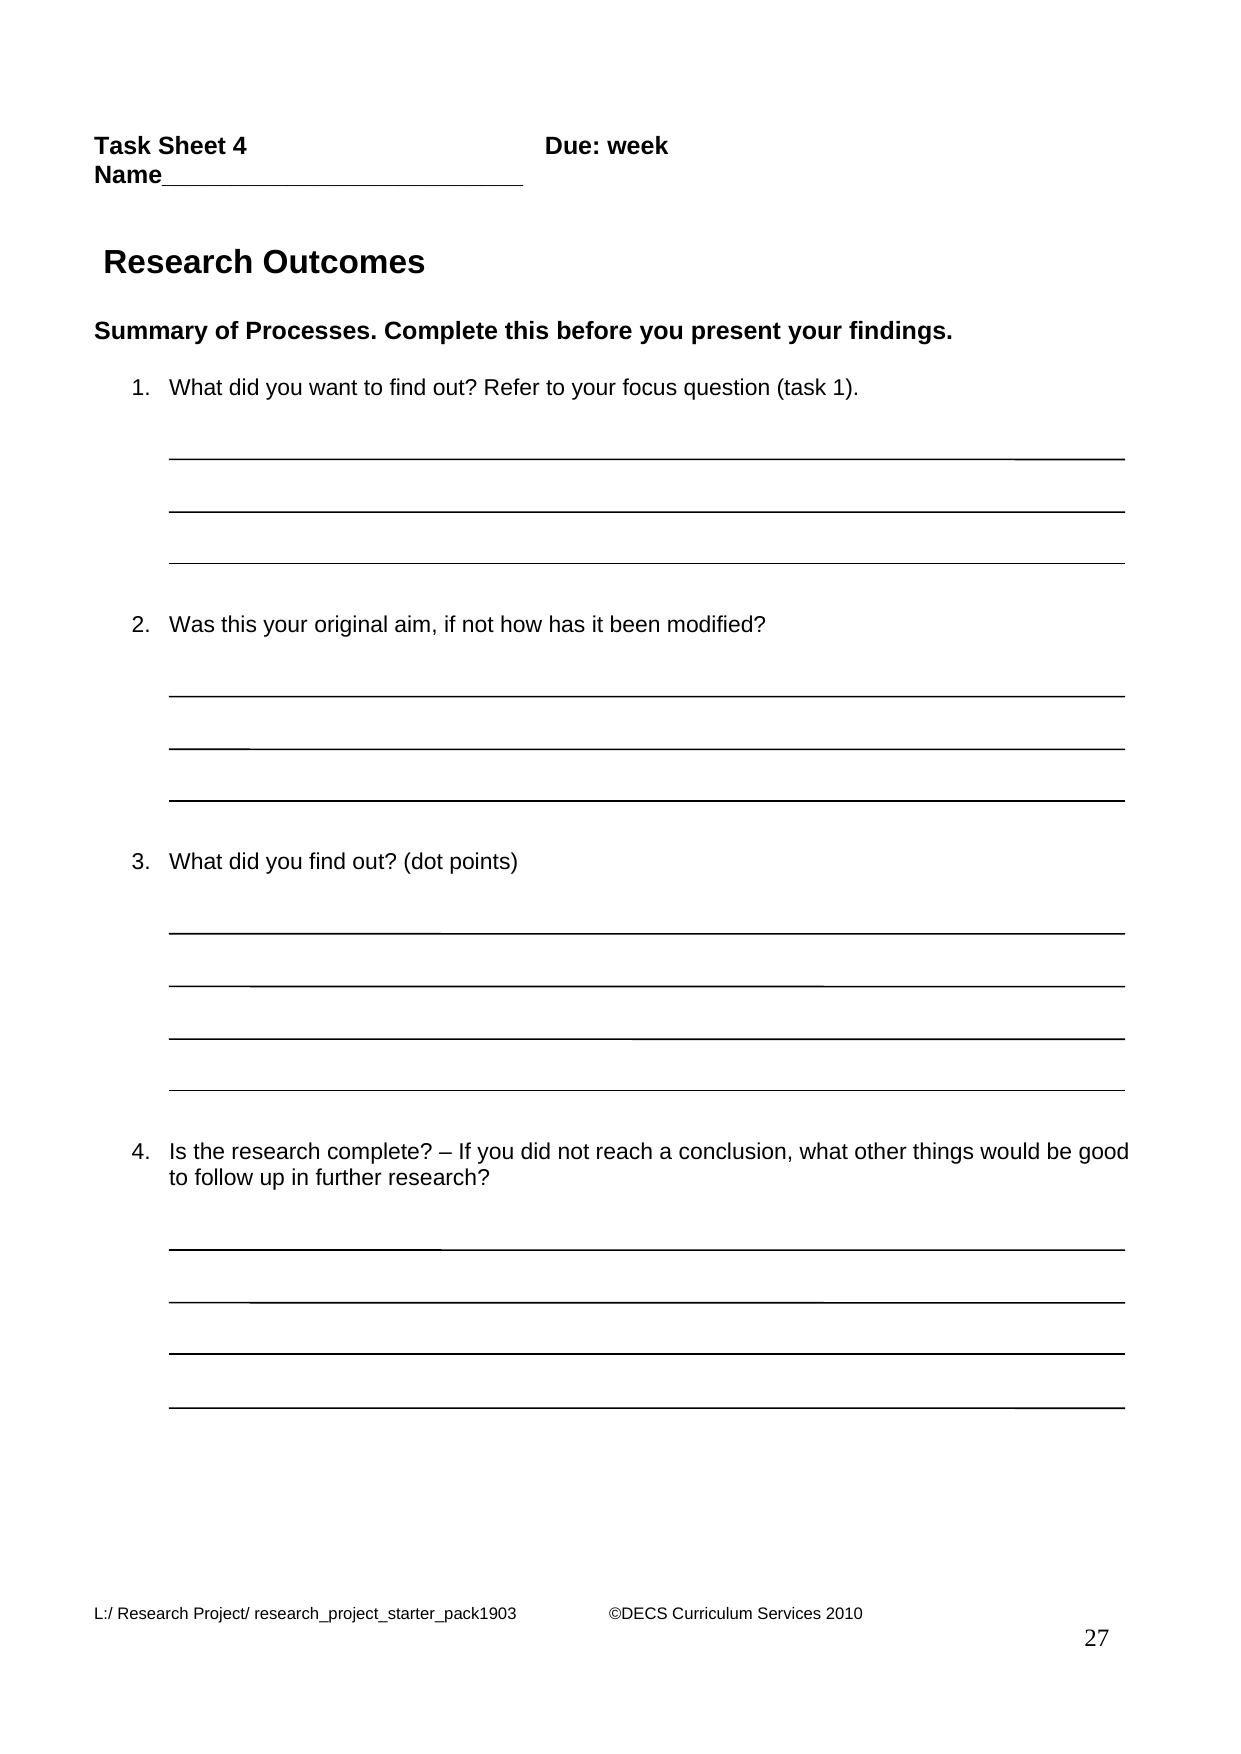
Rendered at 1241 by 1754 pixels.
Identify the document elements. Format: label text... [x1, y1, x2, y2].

subtitle Research Outcomes [94, 243, 1109, 281]
list What did you find out? (dot points) [94, 848, 1109, 874]
list Is the research complete? – If you did not reach a conclusion, what other things would be good to follow up in further research? [94, 1138, 1109, 1191]
list What did you want to find out? Refer to your focus question (task 1). [94, 373, 1109, 400]
text Summary of Processes. Complete this before you present your findings. [94, 316, 1147, 345]
list Was this your original aim, if not how has it been modified? [94, 611, 1109, 637]
text Task Sheet 4 Due: week Name__________________________ [94, 131, 1147, 189]
